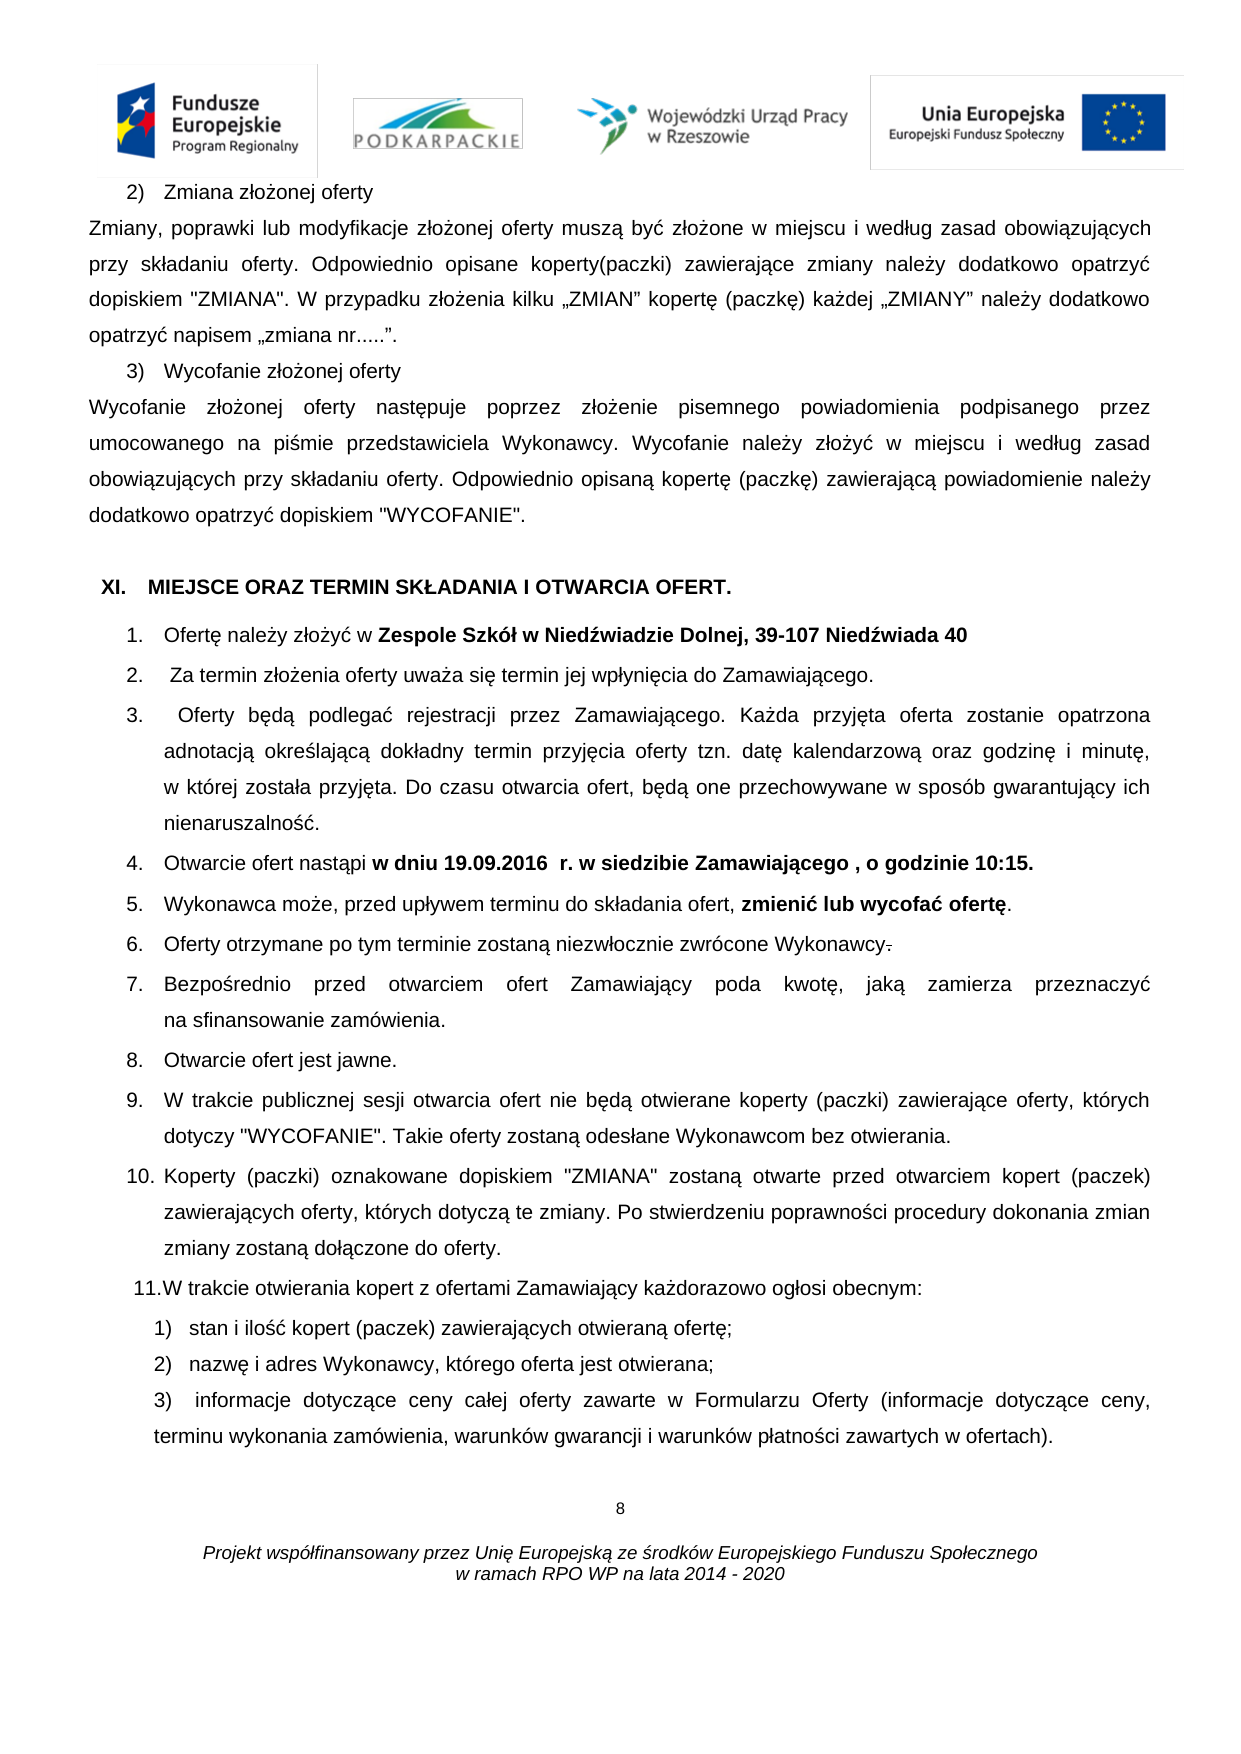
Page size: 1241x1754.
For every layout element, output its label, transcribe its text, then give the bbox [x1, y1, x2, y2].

list W trakcie otwierania kopert z ofertami Zamawiający każdorazowo ogłosi obecnym: [89, 1276, 1152, 1300]
list Otwarcie ofert jest jawne. [126, 1048, 1152, 1072]
list W trakcie publicznej sesji otwarcia ofert nie będą otwierane koperty (paczki) zawierające oferty, których dotyczy "WYCOFANIE". Takie oferty zostaną odesłane Wykonawcom bez otwierania. [126, 1088, 1152, 1148]
list Zmiana złożonej oferty [126, 179, 1152, 203]
list Za termin złożenia oferty uważa się termin jej wpłynięcia do Zamawiającego. [126, 663, 1152, 687]
list Ofertę należy złożyć w Zespole Szkół w Niedźwiadzie Dolnej, 39-107 Niedźwiada 40 [126, 623, 1152, 647]
picture [95, 62, 1186, 180]
list Wykonawca może, przed upływem terminu do składania ofert, zmienić lub wycofać ofertę. [126, 891, 1152, 915]
text Wycofanie złożonej oferty następuje poprzez złożenie pisemnego powiadomienia podpisanego przez umocowanego na piśmie przedstawiciela Wykonawcy. Wycofanie należy złożyć w miejscu i według zasad obowiązujących przy składaniu oferty. Odpowiednio opisaną kopertę (paczkę) zawierającą powiadomienie należy dodatkowo opatrzyć dopiskiem "WYCOFANIE". [89, 395, 1152, 527]
list Oferty będą podlegać rejestracji przez Zamawiającego. Każda przyjęta oferta zostanie opatrzona adnotacją określającą dokładny termin przyjęcia oferty tzn. datę kalendarzową oraz godzinę i minutę, w której została przyjęta. Do czasu otwarcia ofert, będą one przechowywane w sposób gwarantujący ich nienaruszalność. [126, 703, 1152, 835]
list Bezpośrednio przed otwarciem ofert Zamawiający poda kwotę, jaką zamierza przeznaczyć na sfinansowanie zamówienia. [126, 972, 1152, 1031]
list nazwę i adres Wykonawcy, którego oferta jest otwierana; [154, 1352, 1152, 1376]
list Oferty otrzymane po tym terminie zostaną niezwłocznie zwrócone Wykonawcy. [126, 931, 1152, 955]
list Wycofanie złożonej oferty [126, 359, 1152, 383]
list stan i ilość kopert (paczek) zawierających otwieraną ofertę; [154, 1316, 1152, 1340]
text Zmiany, poprawki lub modyfikacje złożonej oferty muszą być złożone w miejscu i według zasad obowiązujących przy składaniu oferty. Odpowiednio opisane koperty(paczki) zawierające zmiany należy dodatkowo opatrzyć dopiskiem "ZMIANA". W przypadku złożenia kilku „ZMIAN” kopertę (paczkę) każdej „ZMIANY” należy dodatkowo opatrzyć napisem „zmiana nr.....”. [89, 215, 1152, 347]
list Koperty (paczki) oznakowane dopiskiem "ZMIANA" zostaną otwarte przed otwarciem kopert (paczek) zawierających oferty, których dotyczą te zmiany. Po stwierdzeniu poprawności procedury dokonania zmian zmiany zostaną dołączone do oferty. [126, 1164, 1152, 1259]
list Otwarcie ofert nastąpi w dniu 19.09.2016 r. w siedzibie Zamawiającego , o godzinie 10:15. [126, 851, 1152, 875]
list informacje dotyczące ceny całej oferty zawarte w Formularzu Oferty (informacje dotyczące ceny, terminu wykonania zamówienia, warunków gwarancji i warunków płatności zawartych w ofertach). [154, 1388, 1152, 1448]
list MIEJSCE ORAZ TERMIN SKŁADANIA I OTWARCIA OFERT. [126, 575, 1152, 599]
